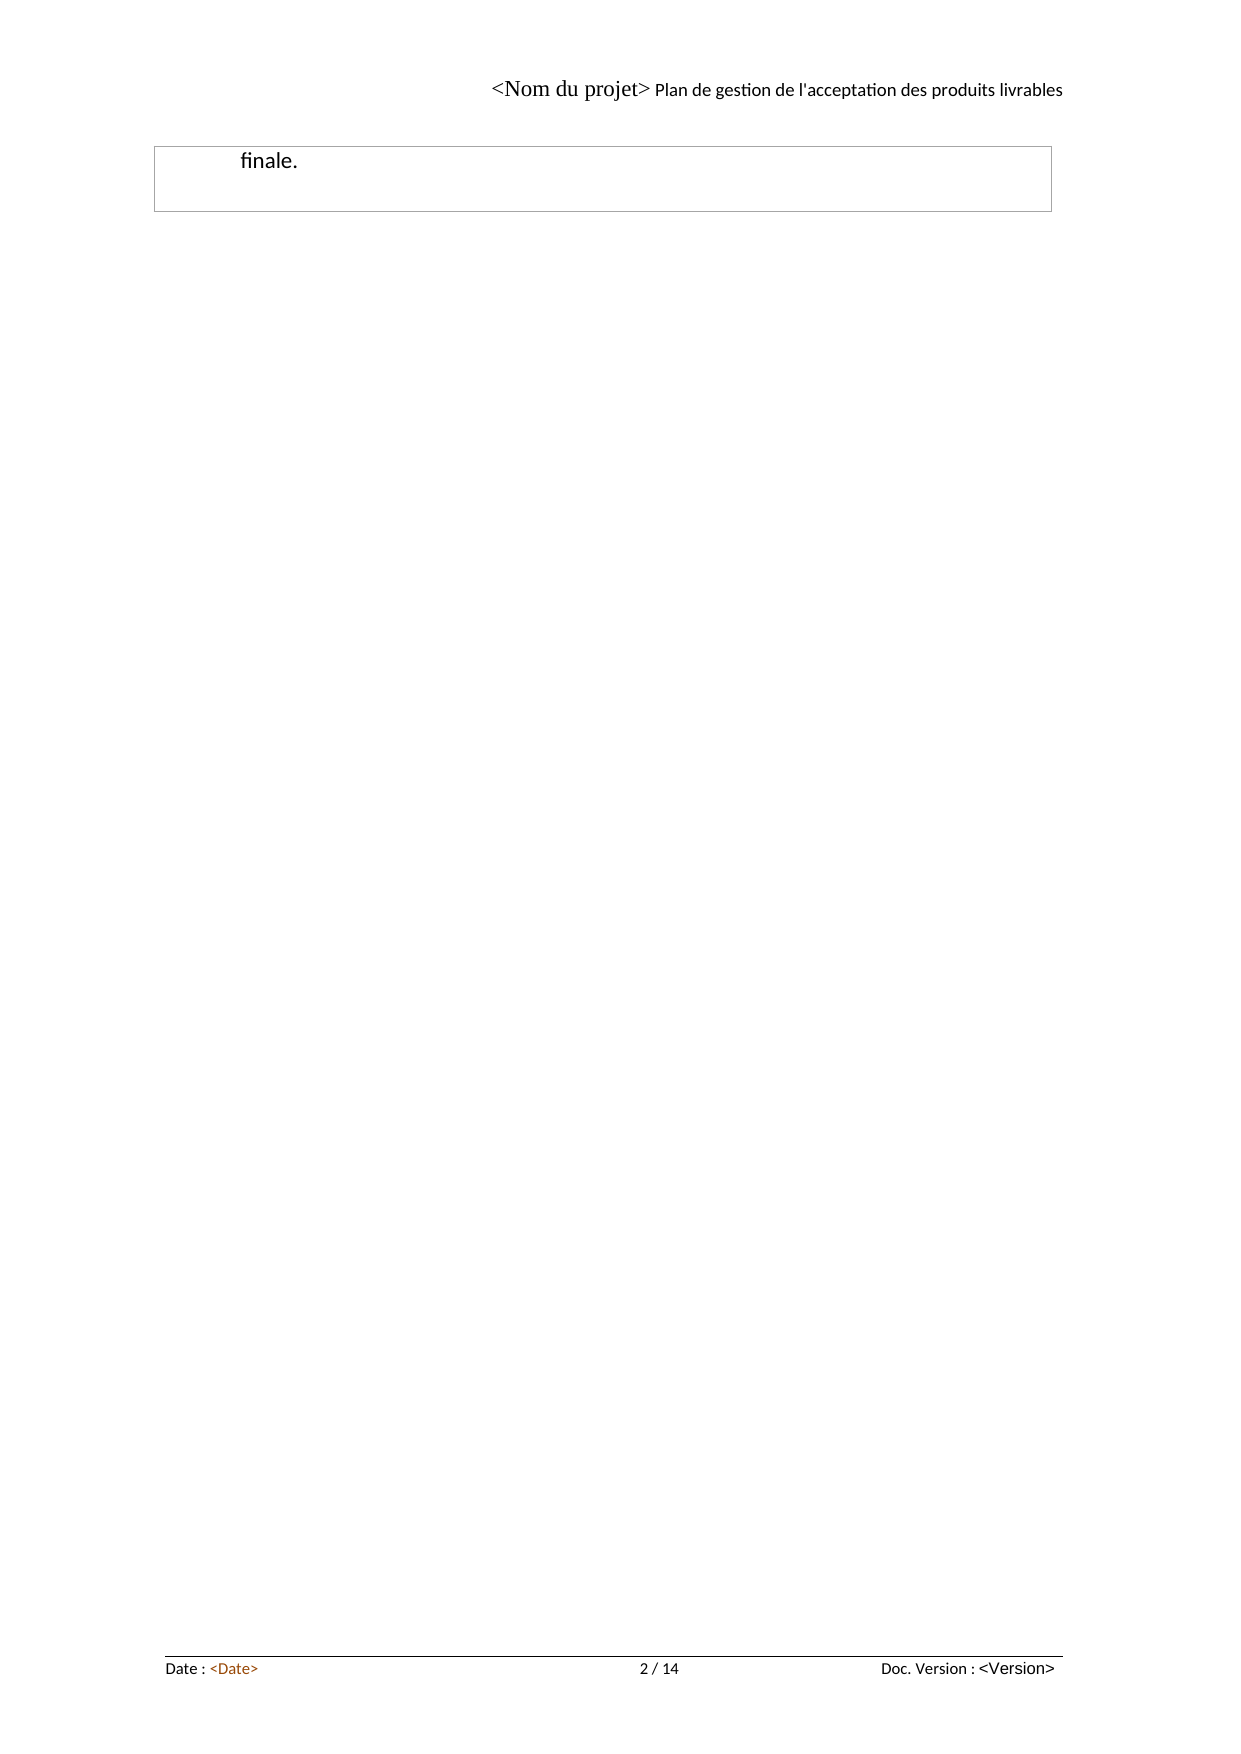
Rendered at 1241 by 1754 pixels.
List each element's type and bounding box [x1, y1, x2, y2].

table_header [155, 147, 1051, 211]
